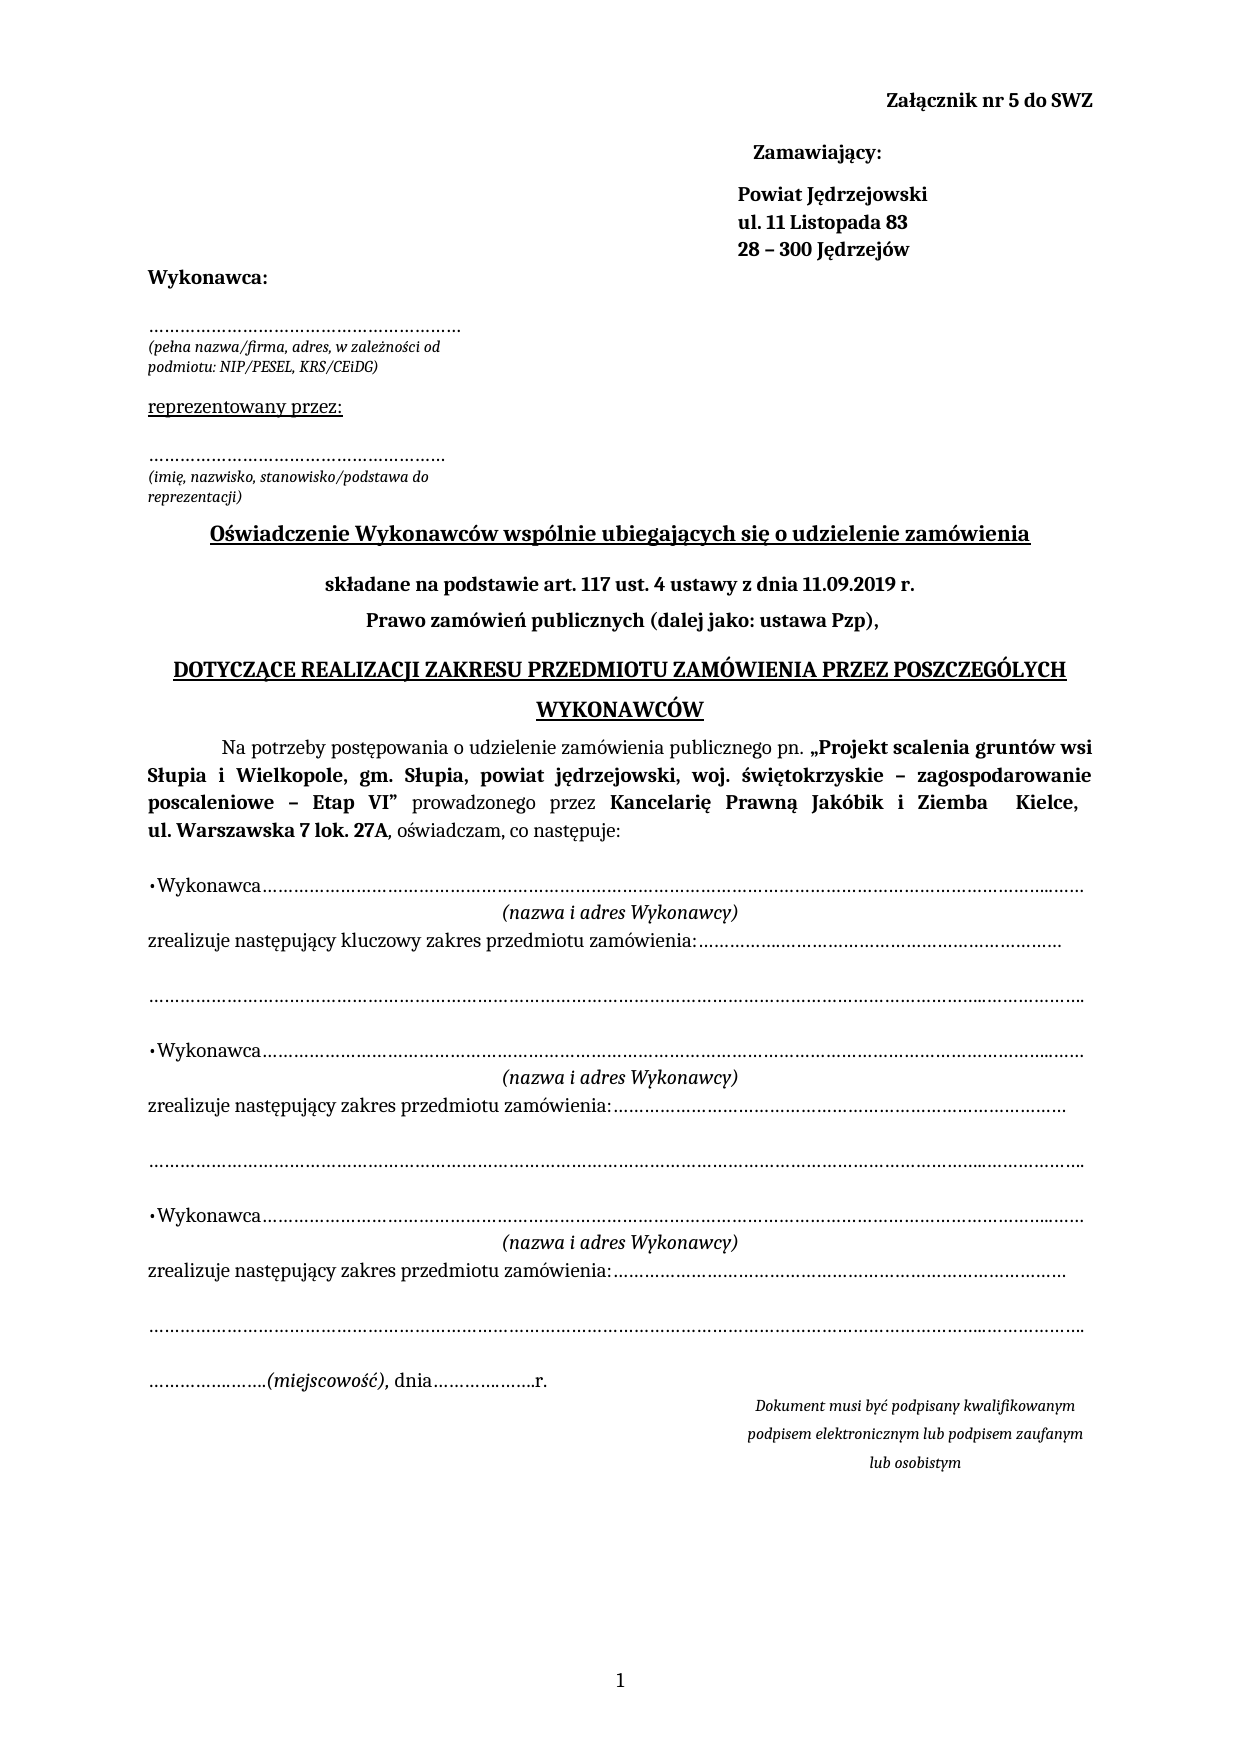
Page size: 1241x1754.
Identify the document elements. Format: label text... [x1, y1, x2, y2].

text ………………………………………………… [148, 443, 472, 467]
text Dokument musi być podpisany kwalifikowanym podpisem elektronicznym lub podpisem zaufanym lub osobistym [738, 1396, 1093, 1473]
text Na potrzeby postępowania o udzielenie zamówienia publicznego pn. „Projekt scalenia gruntów wsi Słupia i Wielkopole, gm. Słupia, powiat jędrzejowski, woj. świętokrzyskie – zagospodarowanie poscaleniowe – Etap VI” prowadzonego przez Kancelarię Prawną Jakóbik i Ziemba Kielce, ul. Warszawska 7 lok. 27A, oświadczam, co następuje: [148, 736, 1093, 842]
text •Wykonawca……………………………………………………………………………………………………………………………………..…… [148, 1038, 1093, 1062]
text zrealizuje następujący zakres przedmiotu zamówienia:…………………………………………………………………………… [148, 1258, 1093, 1282]
text zrealizuje następujący zakres przedmiotu zamówienia:…………………………………………………………………………… [148, 1093, 1093, 1117]
text ul. 11 Listopada 83 [148, 210, 1093, 234]
text (imię, nazwisko, stanowisko/podstawa do reprezentacji) [148, 467, 472, 507]
text składane na podstawie art. 117 ust. 4 ustawy z dnia 11.09.2019 r. [148, 573, 1093, 597]
text …………….…….(miejscowość), dnia………….…….r. [148, 1368, 1093, 1392]
text Powiat Jędrzejowski [148, 183, 1093, 207]
text Zamawiający: [753, 140, 1093, 164]
text DOTYCZĄCE REALIZACJI ZAKRESU PRZEDMIOTU ZAMÓWIENIA PRZEZ POSZCZEGÓLYCH WYKONAWCÓW [148, 657, 1093, 723]
text reprezentowany przez: [148, 395, 1093, 419]
text ……………………………………………………………………………………………………………………………………………..………………. [148, 1313, 1093, 1337]
text …………………………………………………… [148, 313, 472, 337]
text Oświadczenie Wykonawców wspólnie ubiegających się o udzielenie zamówienia [148, 521, 1093, 547]
text (nazwa i adres Wykonawcy) [148, 1231, 1093, 1255]
text ……………………………………………………………………………………………………………………………………………..………………. [148, 1148, 1093, 1172]
text 28 – 300 Jędrzejów [709, 238, 1093, 262]
text (pełna nazwa/firma, adres, w zależności od podmiotu: NIP/PESEL, KRS/CEiDG) [148, 337, 472, 377]
text Wykonawca: [148, 265, 1093, 289]
text ……………………………………………………………………………………………………………………………………………..………………. [148, 983, 1093, 1007]
text (nazwa i adres Wykonawcy) [148, 901, 1093, 925]
text zrealizuje następujący kluczowy zakres przedmiotu zamówienia:…………….……………………………………………… [148, 928, 1093, 952]
text •Wykonawca……………………………………………………………………………………………………………………………………..…… [148, 873, 1093, 897]
text Załącznik nr 5 do SWZ [694, 89, 1093, 113]
text Prawo zamówień publicznych (dalej jako: ustawa Pzp), [148, 609, 1093, 633]
text •Wykonawca……………………………………………………………………………………………………………………………………..…… [148, 1203, 1093, 1227]
text (nazwa i adres Wykonawcy) [148, 1066, 1093, 1090]
